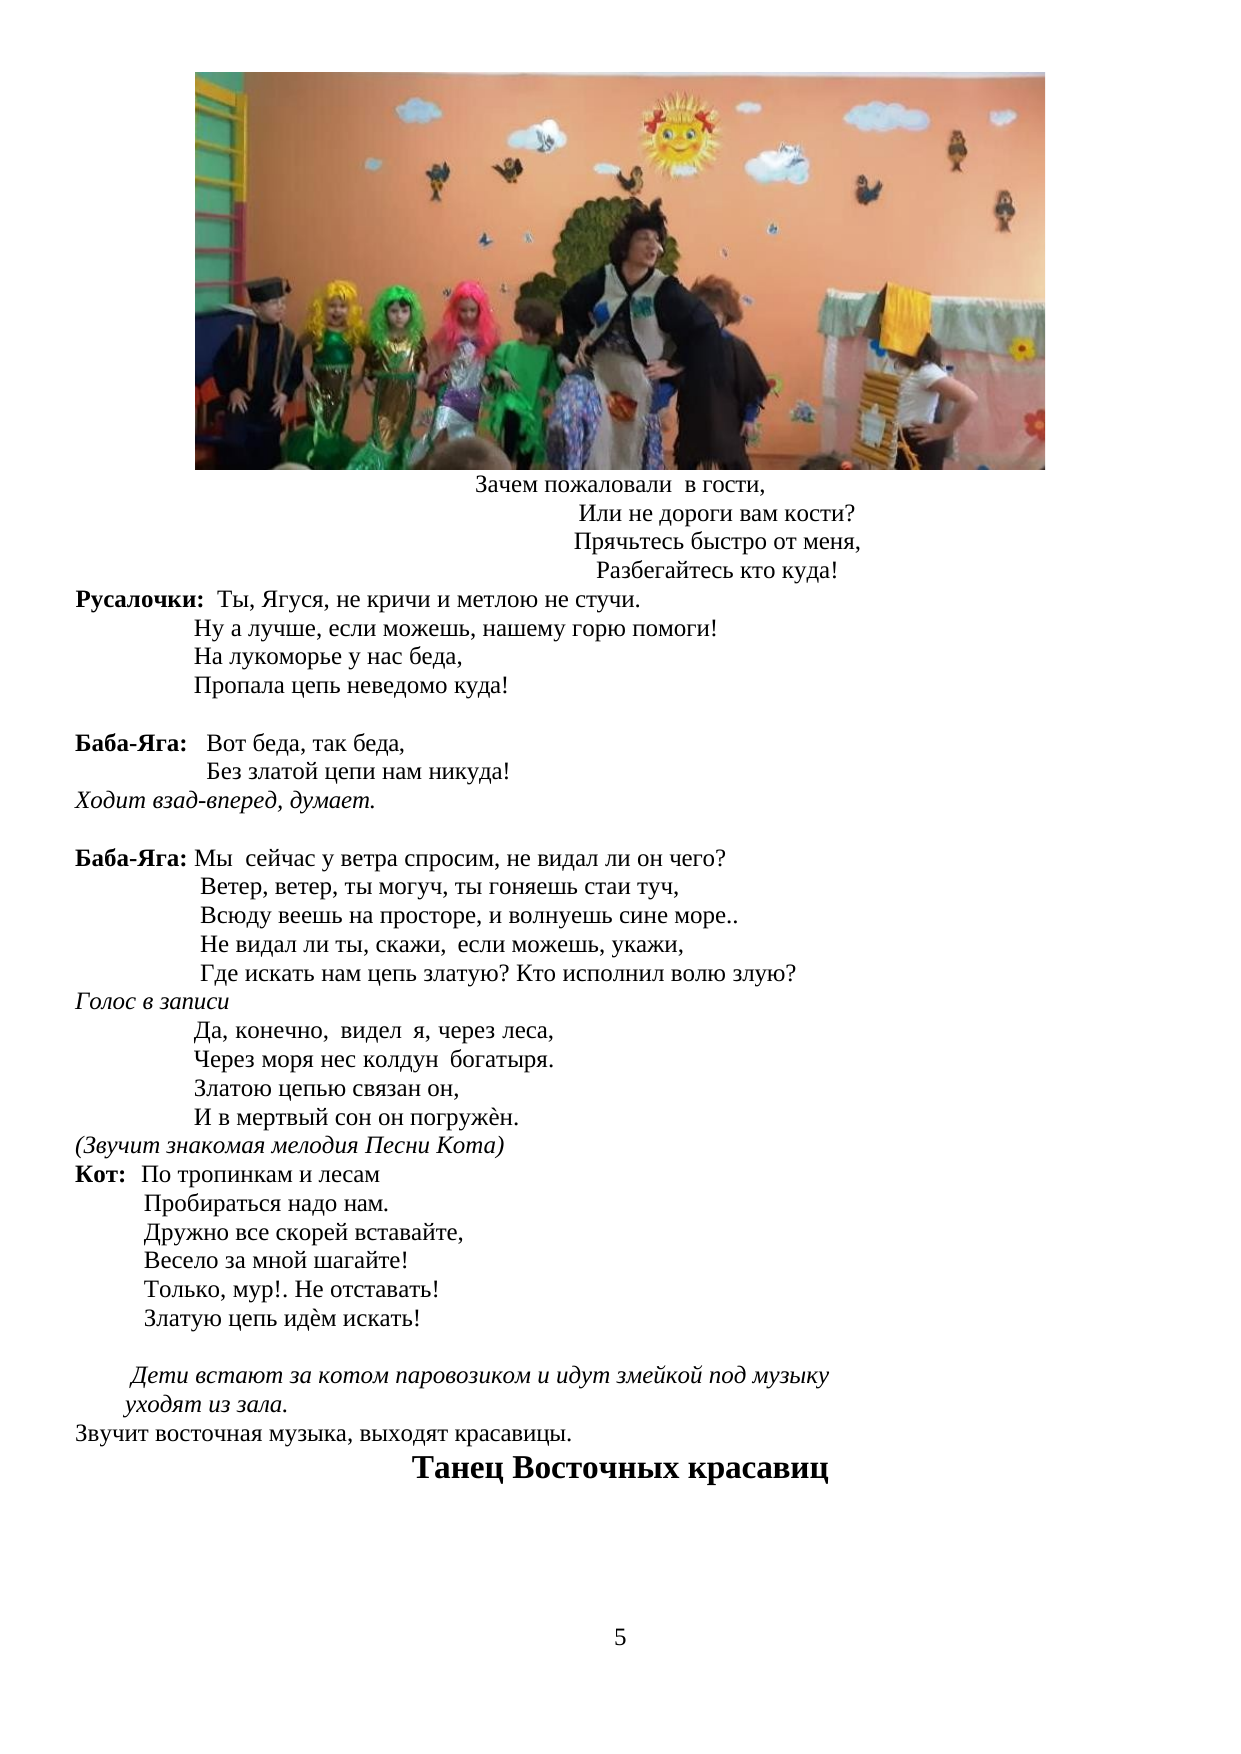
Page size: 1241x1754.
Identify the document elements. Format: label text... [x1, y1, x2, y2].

text Без златой цепи нам никуда! [206, 756, 1178, 785]
text Да, конечно, видел я, через леса, Через моря нес колдун богатыря. Златою цепью связан он, [194, 1015, 554, 1101]
text Где искать нам цепь златую? Кто исполнил волю злую? [200, 958, 1178, 986]
text Звучит восточная музыка, выходят красавицы. [75, 1418, 1178, 1447]
text Или не дороги вам кости? Прячьтесь быстро от меня, Разбегайтесь кто куда! [573, 498, 861, 584]
text Ходит взад-вперед, думает. [75, 785, 1178, 814]
text Ветер, ветер, ты могуч, ты гоняешь стаи туч, Всюду веешь на просторе, и волнуешь сине море.. Не видал ли ты, скажи, если можешь, укажи, [200, 871, 749, 958]
text Дружно все скорей вставайте, Весело за мной шагайте! [144, 1217, 524, 1274]
text Пробираться надо нам. [144, 1188, 1178, 1217]
picture [195, 72, 1045, 470]
text Голос в записи [75, 986, 1178, 1015]
text Ну а лучше, если можешь, нашему горю помоги! На лукоморье у нас беда, [194, 613, 721, 670]
text Пропала цепь неведомо куда! [194, 670, 1178, 699]
text Танец Восточных красавиц [74, 1447, 1166, 1486]
text Дети встают за котом паровозиком и идут змейкой под музыку уходят из зала. [125, 1360, 899, 1418]
text И в мертвый сон он погружѐн. (Звучит знакомая мелодия Песни Кота) Кот: По тропинкам и лесам [75, 1102, 524, 1188]
text Только, мур!. Не отставать! Златую цепь идѐм искать! [144, 1274, 474, 1332]
text Баба-Яга: Мы сейчас у ветра спросим, не видал ли он чего? [75, 843, 1178, 871]
text Русалочки: Ты, Ягуся, не кричи и метлою не стучи. [74, 584, 642, 613]
text Зачем пожаловали в гости, [74, 469, 1166, 498]
text Баба-Яга: Вот беда, так беда, [75, 728, 1178, 756]
